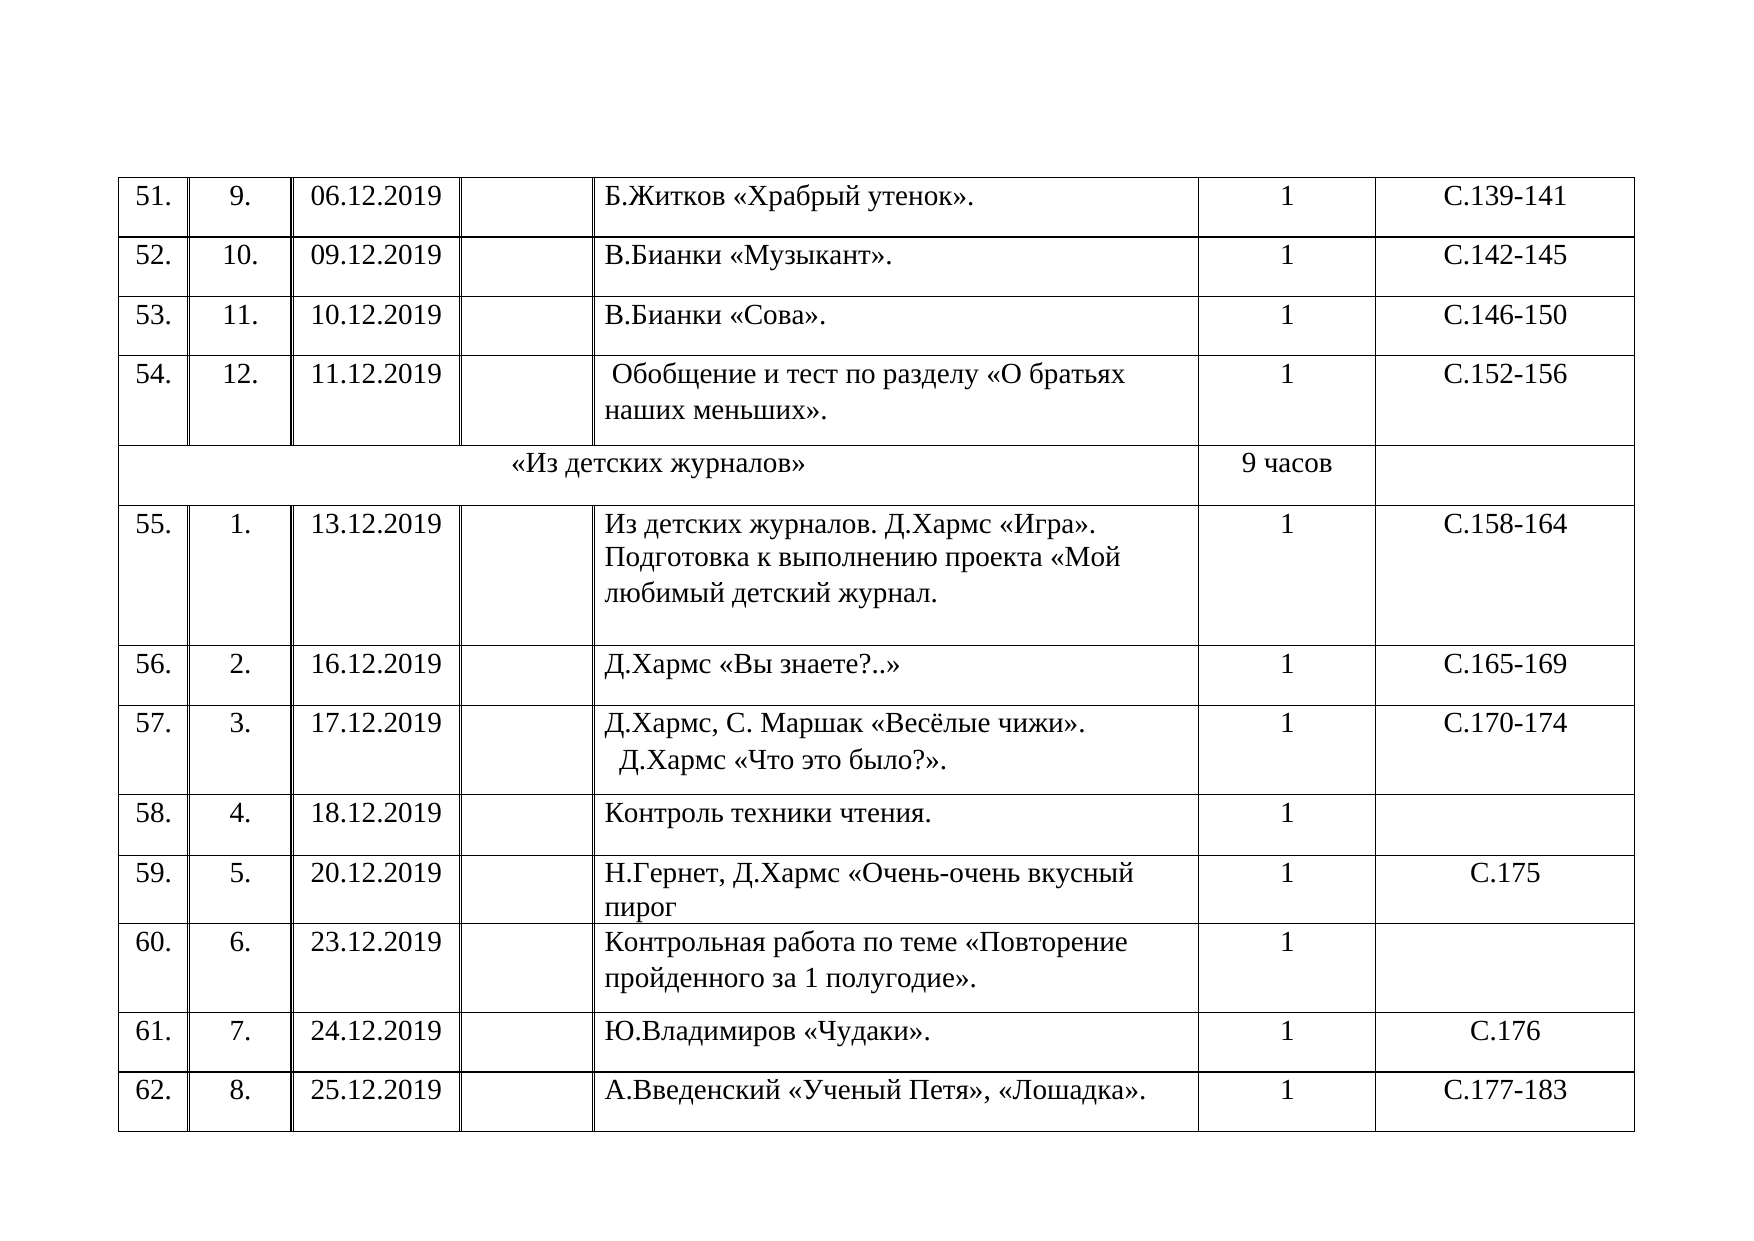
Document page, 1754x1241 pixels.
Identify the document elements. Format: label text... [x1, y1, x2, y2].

table_cell 5. [190, 856, 290, 923]
table_cell В.Бианки «Сова». [595, 297, 1198, 355]
table_cell 62. [119, 1073, 187, 1131]
table_cell 09.12.2019 [294, 238, 459, 296]
table_cell 1 [1199, 646, 1375, 704]
table_cell [462, 297, 592, 355]
table_cell 8. [190, 1073, 290, 1131]
table_cell [462, 924, 592, 1012]
table_cell Б.Житков «Храбрый утенок». [595, 178, 1198, 236]
table_cell 16.12.2019 [294, 646, 459, 704]
table_cell С.158-164 [1376, 506, 1634, 645]
table_cell Контроль техники чтения. [595, 795, 1198, 854]
table_cell 55. [119, 506, 187, 645]
table_cell [462, 356, 592, 444]
table_cell 13.12.2019 [294, 506, 459, 645]
table_cell С.139-141 [1376, 178, 1634, 236]
table_cell «Из детских журналов» [119, 446, 1198, 505]
table_cell 56. [119, 646, 187, 704]
table_cell 60. [119, 924, 187, 1012]
table_cell 12. [190, 356, 290, 444]
table_cell 1 [1199, 178, 1375, 236]
table_cell [462, 178, 592, 236]
table_cell 54. [119, 356, 187, 444]
table_cell 11.12.2019 [294, 356, 459, 444]
table_cell С.146-150 [1376, 297, 1634, 355]
table_cell 06.12.2019 [294, 178, 459, 236]
table_cell 61. [119, 1013, 187, 1071]
table_cell 6. [190, 924, 290, 1012]
table_cell 52. [119, 238, 187, 296]
table_cell 23.12.2019 [294, 924, 459, 1012]
table_cell 1 [1199, 1073, 1375, 1131]
table_cell С.175 [1376, 856, 1634, 923]
table_cell 18.12.2019 [294, 795, 459, 854]
table_cell 20.12.2019 [294, 856, 459, 923]
table_cell 1 [1199, 356, 1375, 444]
table_cell 1 [1199, 795, 1375, 854]
table_cell Обобщение и тест по разделу «О братьях наших меньших». [595, 356, 1198, 444]
table_cell 1 [1199, 297, 1375, 355]
table_cell 17.12.2019 [294, 706, 459, 794]
table_cell С.176 [1376, 1013, 1634, 1071]
table_cell [462, 795, 592, 854]
table_cell 1 [1199, 706, 1375, 794]
table_cell Контрольная работа по теме «Повторение пройденного за 1 полугодие». [595, 924, 1198, 1012]
table_cell 25.12.2019 [294, 1073, 459, 1131]
table_cell 51. [119, 178, 187, 236]
table_cell 57. [119, 706, 187, 794]
table_cell 9. [190, 178, 290, 236]
table_cell 1 [1199, 924, 1375, 1012]
table_cell 53. [119, 297, 187, 355]
table_cell 4. [190, 795, 290, 854]
table_cell С.142-145 [1376, 238, 1634, 296]
table_cell С.177-183 [1376, 1073, 1634, 1131]
table_cell 10.12.2019 [294, 297, 459, 355]
table_cell 1 [1199, 506, 1375, 645]
table_cell 11. [190, 297, 290, 355]
table_cell Д.Хармс «Вы знаете?..» [595, 646, 1198, 704]
table_cell [462, 1073, 592, 1131]
table_cell [1376, 446, 1634, 505]
table_cell С.165-169 [1376, 646, 1634, 704]
table_cell Ю.Владимиров «Чудаки». [595, 1013, 1198, 1071]
table_cell Н.Гернет, Д.Хармс «Очень-очень вкусный пирог [595, 856, 1198, 923]
table_cell 1 [1199, 1013, 1375, 1071]
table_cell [595, 1073, 1198, 1131]
table_cell [462, 856, 592, 923]
table_cell 1 [1199, 856, 1375, 923]
table_cell [462, 646, 592, 704]
table_cell [462, 506, 592, 645]
table_cell Из детских журналов. Д.Хармс «Игра». Подготовка к выполнению проекта «Мой любимый детский журнал. [595, 506, 1198, 645]
table_cell 1 [1199, 238, 1375, 296]
table_cell Д.Хармс, С. Маршак «Весёлые чижи». Д.Хармс «Что это было?». [595, 706, 1198, 794]
table_cell [462, 1013, 592, 1071]
table_cell 9 часов [1199, 446, 1375, 505]
table_cell С.152-156 [1376, 356, 1634, 444]
table_cell 1. [190, 506, 290, 645]
table_cell 2. [190, 646, 290, 704]
table_cell [1376, 924, 1634, 1012]
table_cell [462, 706, 592, 794]
table_cell В.Бианки «Музыкант». [595, 238, 1198, 296]
table_cell С.170-174 [1376, 706, 1634, 794]
table_cell [462, 238, 592, 296]
table_cell 3. [190, 706, 290, 794]
table_cell 58. [119, 795, 187, 854]
table_cell 24.12.2019 [294, 1013, 459, 1071]
table_cell 7. [190, 1013, 290, 1071]
table_cell 10. [190, 238, 290, 296]
table_cell 59. [119, 856, 187, 923]
table_cell [1376, 795, 1634, 854]
